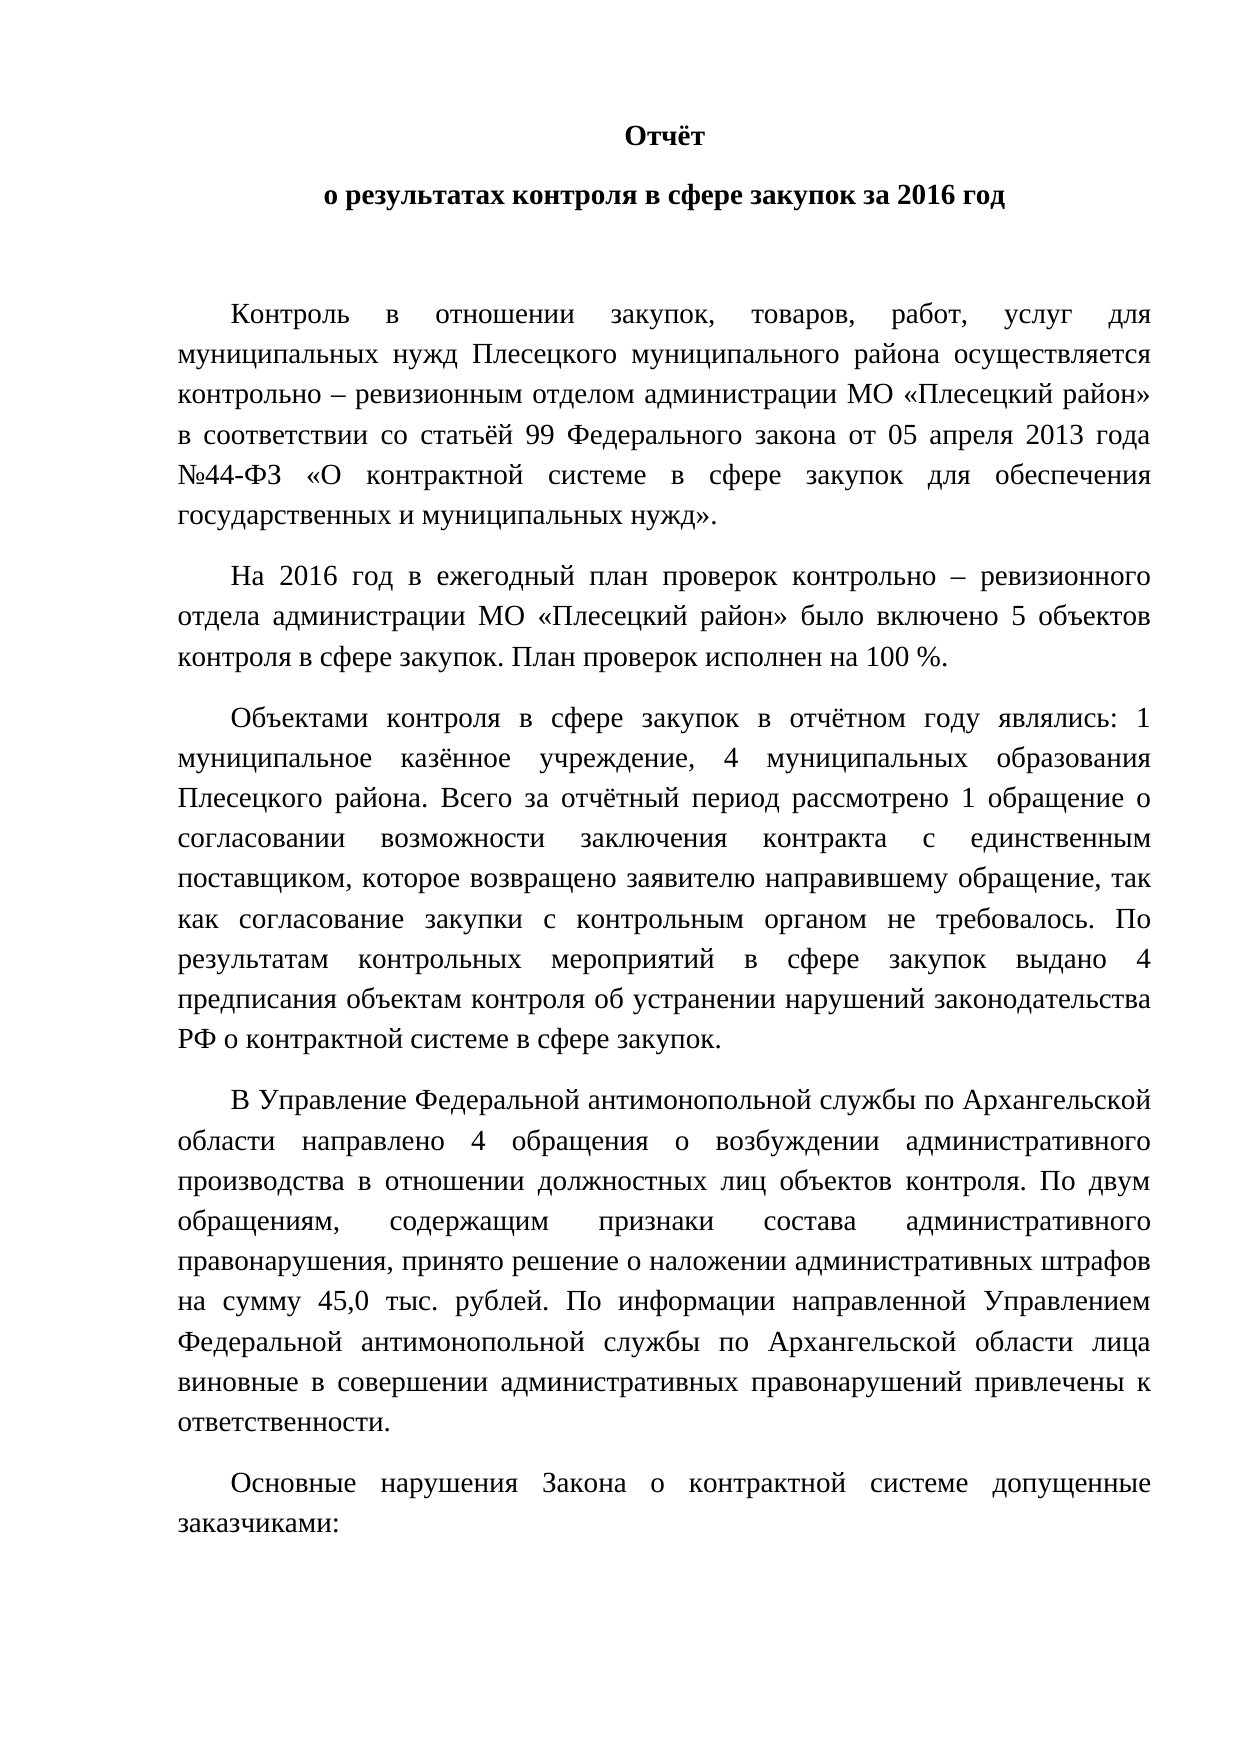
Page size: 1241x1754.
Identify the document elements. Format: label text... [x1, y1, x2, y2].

text Контроль в отношении закупок, товаров, работ, услуг для муниципальных нужд Плесецкого муниципального района осуществляется контрольно – ревизионным отделом администрации МО «Плесецкий район» в соответствии со статьёй 99 Федерального закона от 05 апреля 2013 года №44-ФЗ «О контрактной системе в сфере закупок для обеспечения государственных и муниципальных нужд». [177, 296, 1152, 531]
text Объектами контроля в сфере закупок в отчётном году являлись: 1 муниципальное казённое учреждение, 4 муниципальных образования Плесецкого района. Всего за отчётный период рассмотрено 1 обращение о согласовании возможности заключения контракта с единственным поставщиком, которое возвращено заявителю направившему обращение, так как согласование закупки с контрольным органом не требовалось. По результатам контрольных мероприятий в сфере закупок выдано 4 предписания объектам контроля об устранении нарушений законодательства РФ о контрактной системе в сфере закупок. [177, 700, 1152, 1055]
text Основные нарушения Закона о контрактной системе допущенные заказчиками: [177, 1465, 1152, 1539]
text В Управление Федеральной антимонопольной службы по Архангельской области направлено 4 обращения о возбуждении административного производства в отношении должностных лиц объектов контроля. По двум обращениям, содержащим признаки состава административного правонарушения, принято решение о наложении административных штрафов на сумму 45,0 тыс. рублей. По информации направленной Управлением Федеральной антимонопольной службы по Архангельской области лица виновные в совершении административных правонарушений привлечены к ответственности. [177, 1082, 1152, 1438]
text На 2016 год в ежегодный план проверок контрольно – ревизионного отдела администрации МО «Плесецкий район» было включено 5 объектов контроля в сфере закупок. План проверок исполнен на 100 %. [177, 558, 1152, 672]
text о результатах контроля в сфере закупок за 2016 год [177, 177, 1152, 211]
text Отчёт [177, 118, 1152, 152]
